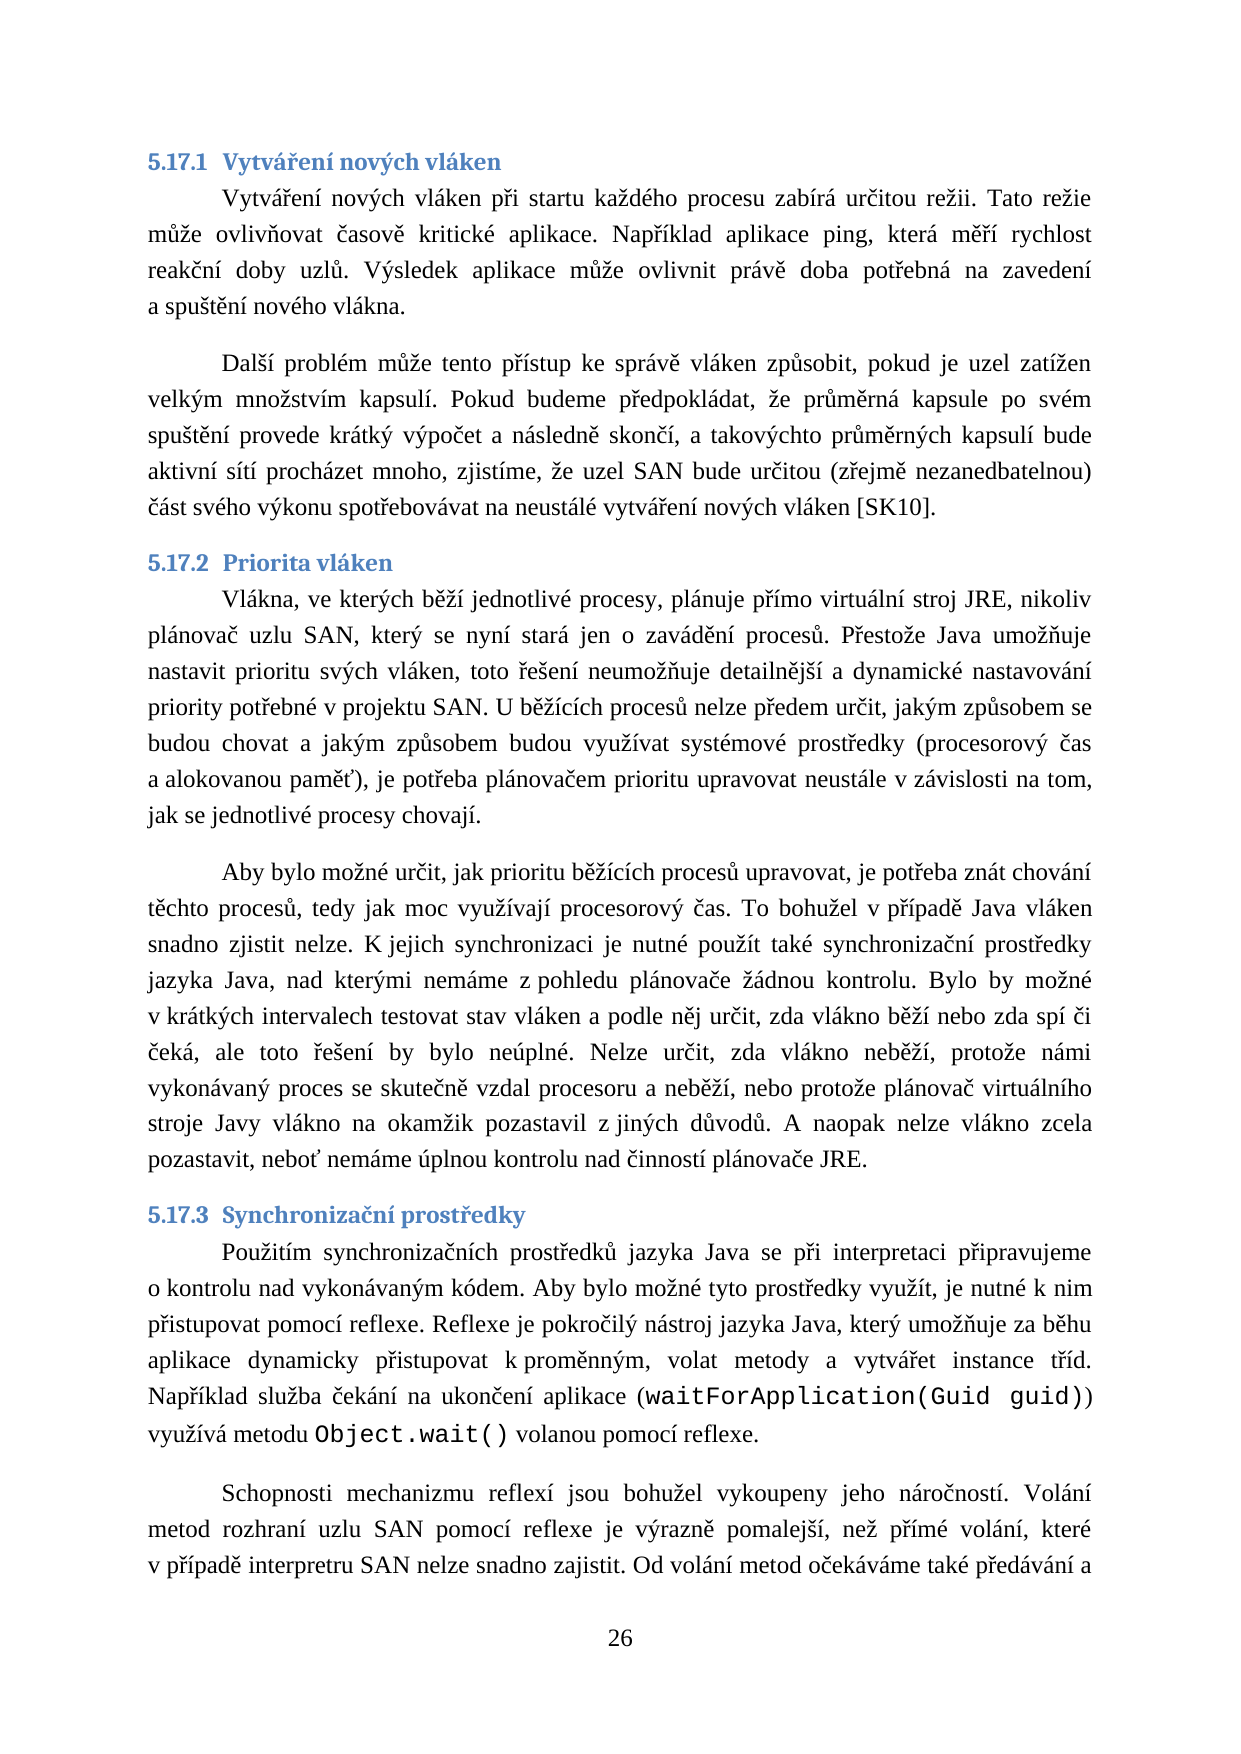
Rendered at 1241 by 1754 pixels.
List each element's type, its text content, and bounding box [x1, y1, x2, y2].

text Použitím synchronizačních prostředků jazyka Java se při interpretaci připravujeme o kontrolu nad vykonávaným kódem. Aby bylo možné tyto prostředky využít, je nutné k nim přistupovat pomocí reflexe. Reflexe je pokročilý nástroj jazyka Java, který umožňuje za běhu aplikace dynamicky přistupovat k proměnným, volat metody a vytvářet instance tříd. Například služba čekání na ukončení aplikace (waitForApplication(Guid guid)) využívá metodu Object.wait() volanou pomocí reflexe. [148, 1237, 1093, 1450]
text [148, 1478, 1093, 1579]
subtitle Synchronizační prostředky [148, 1201, 1093, 1230]
subtitle Vytváření nových vláken [148, 148, 1093, 176]
text Vlákna, ve kterých běží jednotlivé procesy, plánuje přímo virtuální stroj JRE, nikoliv plánovač uzlu SAN, který se nyní stará jen o zavádění procesů. Přestože Java umožňuje nastavit prioritu svých vláken, toto řešení neumožňuje detailnější a dynamické nastavování priority potřebné v projektu SAN. U běžících procesů nelze předem určit, jakým způsobem se budou chovat a jakým způsobem budou využívat systémové prostředky (procesorový čas a alokovanou paměť), je potřeba plánovačem prioritu upravovat neustále v závislosti na tom, jak se jednotlivé procesy chovají. [148, 584, 1093, 829]
text Další problém může tento přístup ke správě vláken způsobit, pokud je uzel zatížen velkým množstvím kapsulí. Pokud budeme předpokládat, že průměrná kapsule po svém spuštění provede krátký výpočet a následně skončí, a takovýchto průměrných kapsulí bude aktivní sítí procházet mnoho, zjistíme, že uzel SAN bude určitou (zřejmě nezanedbatelnou) část svého výkonu spotřebovávat na neustálé vytváření nových vláken [SK10]. [148, 348, 1093, 521]
text Aby bylo možné určit, jak prioritu běžících procesů upravovat, je potřeba znát chování těchto procesů, tedy jak moc využívají procesorový čas. To bohužel v případě Java vláken snadno zjistit nelze. K jejich synchronizaci je nutné použít také synchronizační prostředky jazyka Java, nad kterými nemáme z pohledu plánovače žádnou kontrolu. Bylo by možné v krátkých intervalech testovat stav vláken a podle něj určit, zda vlákno běží nebo zda spí či čeká, ale toto řešení by bylo neúplné. Nelze určit, zda vlákno neběží, protože námi vykonávaný proces se skutečně vzdal procesoru a neběží, nebo protože plánovač virtuálního stroje Javy vlákno na okamžik pozastavil z jiných důvodů. A naopak nelze vlákno zcela pozastavit, neboť nemáme úplnou kontrolu nad činností plánovače JRE. [148, 857, 1093, 1173]
text Vytváření nových vláken při startu každého procesu zabírá určitou režii. Tato režie může ovlivňovat časově kritické aplikace. Například aplikace ping, která měří rychlost reakční doby uzlů. Výsledek aplikace může ovlivnit právě doba potřebná na zavedení a spuštění nového vlákna. [148, 183, 1093, 320]
subtitle Priorita vláken [148, 549, 1093, 577]
